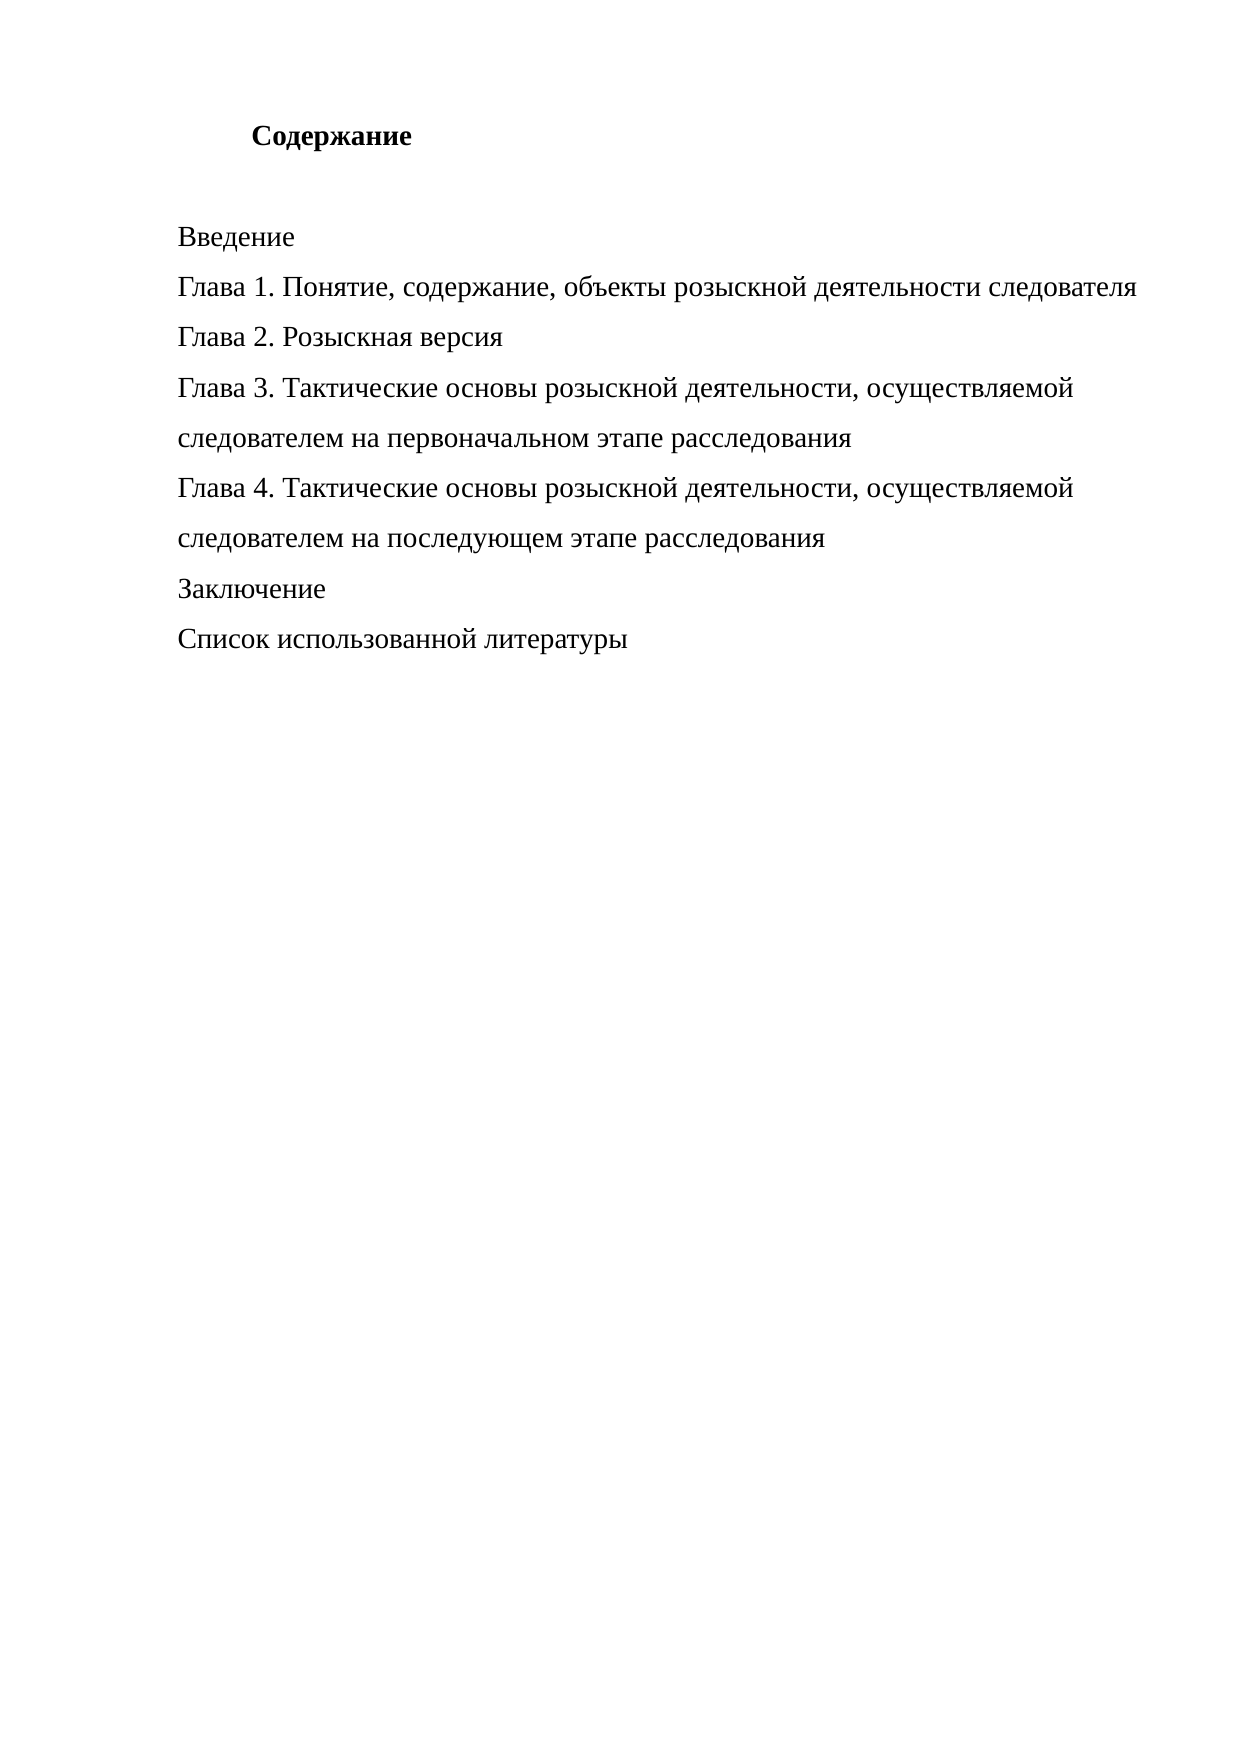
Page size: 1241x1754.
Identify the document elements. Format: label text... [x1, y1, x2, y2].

text Список использованной литературы [177, 621, 1152, 655]
text Введение [177, 219, 1152, 252]
text Глава 2. Розыскная версия [177, 319, 1152, 353]
text Содержание [177, 118, 1152, 152]
text Глава 1. Понятие, содержание, объекты розыскной деятельности следователя [177, 269, 1152, 303]
text Заключение [177, 571, 1152, 604]
text Глава 3. Тактические основы розыскной деятельности, осуществляемой следователем на первоначальном этапе расследования [177, 370, 1152, 453]
text Глава 4. Тактические основы розыскной деятельности, осуществляемой следователем на последующем этапе расследования [177, 470, 1152, 554]
